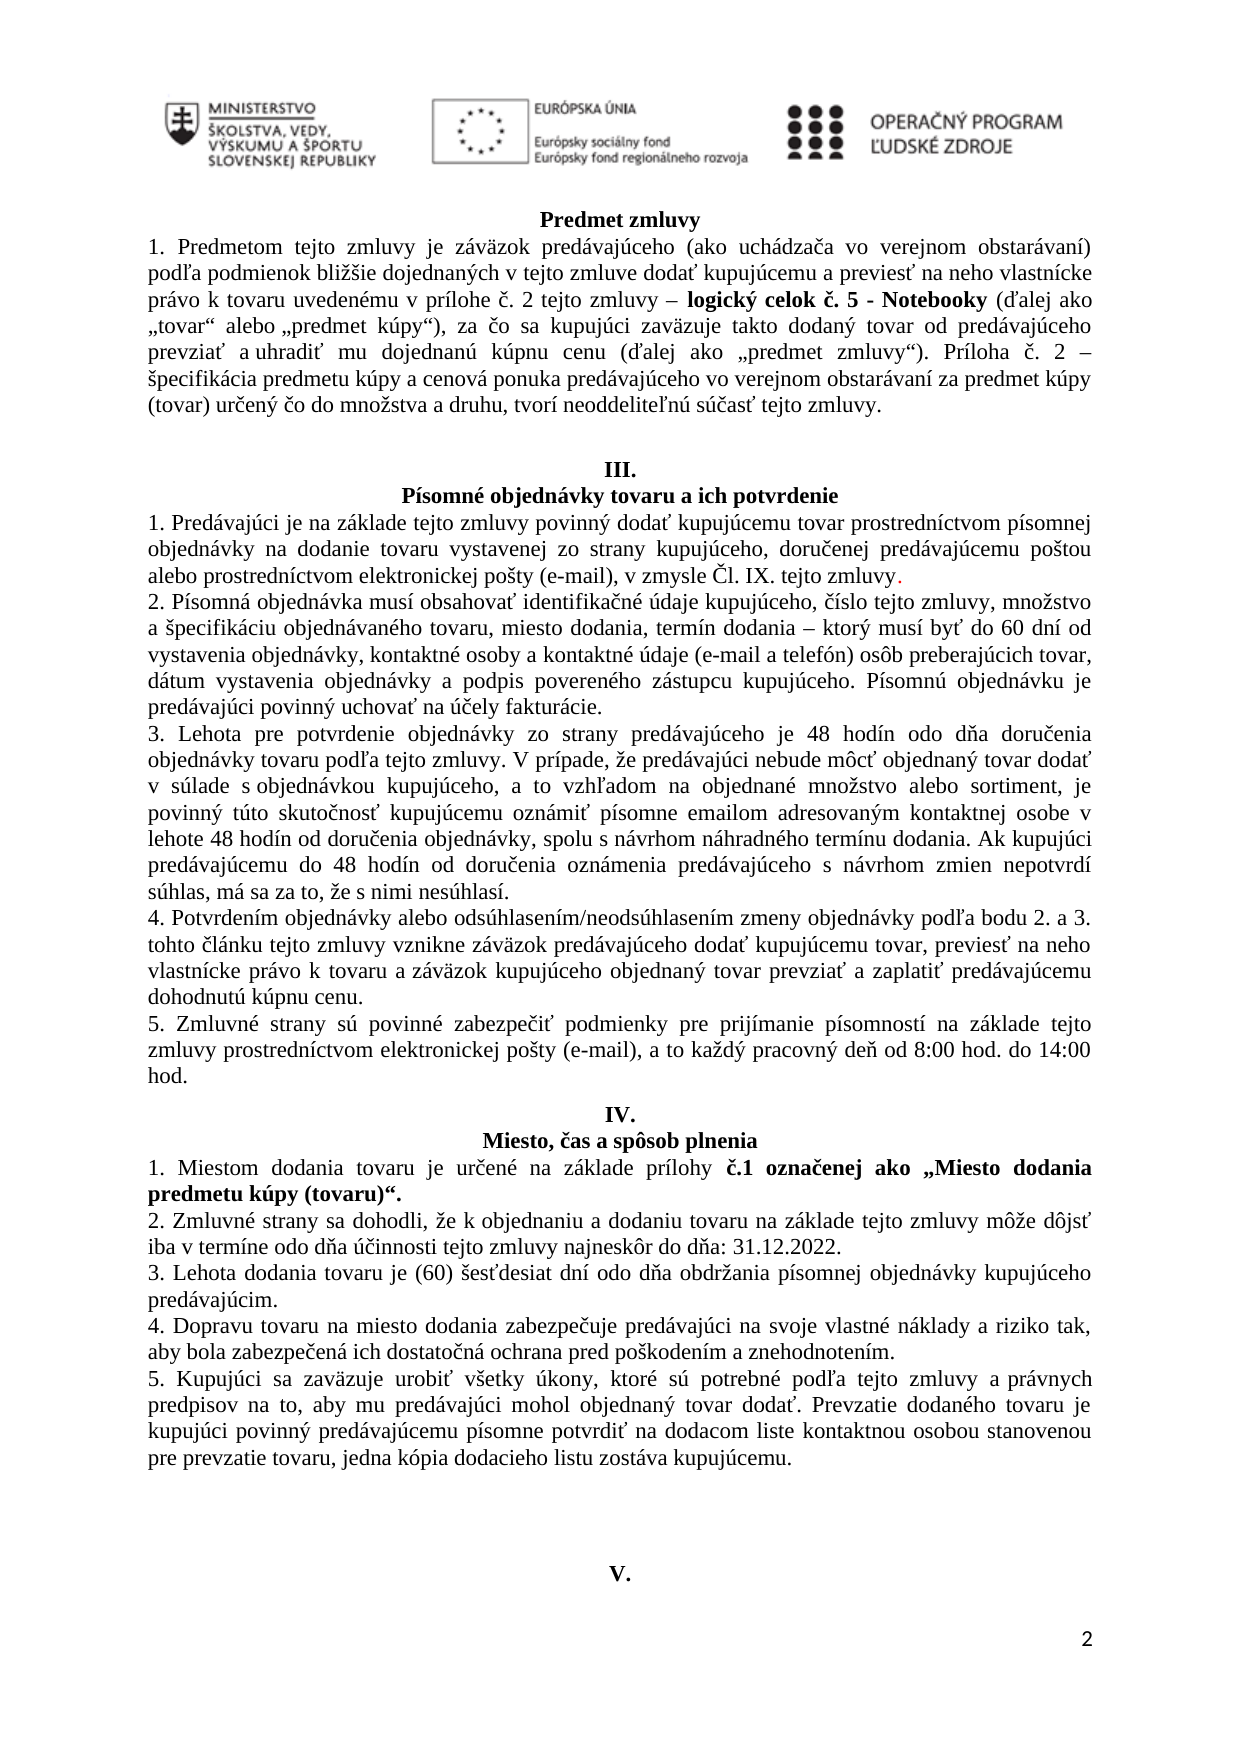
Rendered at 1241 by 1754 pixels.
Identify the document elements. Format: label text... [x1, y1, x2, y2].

text Predmet zmluvy [148, 207, 1093, 233]
text 3. Lehota dodania tovaru je (60) šesťdesiat dní odo dňa obdržania písomnej objednávky kupujúceho predávajúcim. [148, 1259, 1093, 1312]
text 5. Zmluvné strany sú povinné zabezpečiť podmienky pre prijímanie písomností na základe tejto zmluvy prostredníctvom elektronickej pošty (e-mail), a to každý pracovný deň od 8:00 hod. do 14:00 hod. [148, 1010, 1093, 1089]
text III. [148, 456, 1093, 483]
text 1. Predávajúci je na základe tejto zmluvy povinný dodať kupujúcemu tovar prostredníctvom písomnej objednávky na dodanie tovaru vystavenej zo strany kupujúceho, doručenej predávajúcemu poštou alebo prostredníctvom elektronickej pošty (e-mail), v zmysle Čl. IX. tejto zmluvy. [148, 509, 1093, 588]
text Písomné objednávky tovaru a ich potvrdenie [148, 483, 1093, 509]
text 2. Zmluvné strany sa dohodli, že k objednaniu a dodaniu tovaru na základe tejto zmluvy môže dôjsť iba v termíne odo dňa účinnosti tejto zmluvy najneskôr do dňa: 31.12.2022. [148, 1207, 1093, 1259]
text 4. Dopravu tovaru na miesto dodania zabezpečuje predávajúci na svoje vlastné náklady a riziko tak, aby bola zabezpečená ich dostatočná ochrana pred poškodením a znehodnotením. [148, 1312, 1093, 1365]
text IV. [148, 1101, 1093, 1128]
text 5. Kupujúci sa zaväzuje urobiť všetky úkony, ktoré sú potrebné podľa tejto zmluvy a právnych predpisov na to, aby mu predávajúci mohol objednaný tovar dodať. Prevzatie dodaného tovaru je kupujúci povinný predávajúcemu písomne potvrdiť na dodacom liste kontaktnou osobou stanovenou pre prevzatie tovaru, jedna kópia dodacieho listu zostáva kupujúcemu. [148, 1365, 1093, 1470]
text 4. Potvrdením objednávky alebo odsúhlasením/neodsúhlasením zmeny objednávky podľa bodu 2. a 3. tohto článku tejto zmluvy vznikne záväzok predávajúceho dodať kupujúcemu tovar, previesť na neho vlastnícke právo k tovaru a záväzok kupujúceho objednaný tovar prevziať a zaplatiť predávajúcemu dohodnutú kúpnu cenu. [148, 904, 1093, 1010]
text V. [148, 1560, 1093, 1587]
text 1. Miestom dodania tovaru je určené na základe prílohy č.1 označenej ako „Miesto dodania predmetu kúpy (tovaru)“. [148, 1154, 1093, 1207]
picture [147, 73, 1092, 207]
text Miesto, čas a spôsob plnenia [148, 1128, 1093, 1154]
text 3. Lehota pre potvrdenie objednávky zo strany predávajúceho je 48 hodín odo dňa doručenia objednávky tovaru podľa tejto zmluvy. V prípade, že predávajúci nebude môcť objednaný tovar dodať v súlade s objednávkou kupujúceho, a to vzhľadom na objednané množstvo alebo sortiment, je povinný túto skutočnosť kupujúcemu oznámiť písomne emailom adresovaným kontaktnej osobe v lehote 48 hodín od doručenia objednávky, spolu s návrhom náhradného termínu dodania. Ak kupujúci predávajúcemu do 48 hodín od doručenia oznámenia predávajúceho s návrhom zmien nepotvrdí súhlas, má sa za to, že s nimi nesúhlasí. [148, 720, 1093, 904]
text 2. Písomná objednávka musí obsahovať identifikačné údaje kupujúceho, číslo tejto zmluvy, množstvo a špecifikáciu objednávaného tovaru, miesto dodania, termín dodania – ktorý musí byť do 60 dní od vystavenia objednávky, kontaktné osoby a kontaktné údaje (e-mail a telefón) osôb preberajúcich tovar, dátum vystavenia objednávky a podpis povereného zástupcu kupujúceho. Písomnú objednávku je predávajúci povinný uchovať na účely fakturácie. [148, 588, 1093, 720]
list Predmetom tejto zmluvy je záväzok predávajúceho (ako uchádzača vo verejnom obstarávaní) podľa podmienok bližšie dojednaných v tejto zmluve dodať kupujúcemu a previesť na neho vlastnícke právo k tovaru uvedenému v prílohe č. 2 tejto zmluvy – logický celok č. 5 - Notebooky (ďalej ako „tovar“ alebo „predmet kúpy“), za čo sa kupujúci zaväzuje takto dodaný tovar od predávajúceho prevziať a uhradiť mu dojednanú kúpnu cenu (ďalej ako „predmet zmluvy“). Príloha č. 2 – špecifikácia predmetu kúpy a cenová ponuka predávajúceho vo verejnom obstarávaní za predmet kúpy (tovar) určený čo do množstva a druhu, tvorí neoddeliteľnú súčasť tejto zmluvy. [148, 233, 1093, 417]
